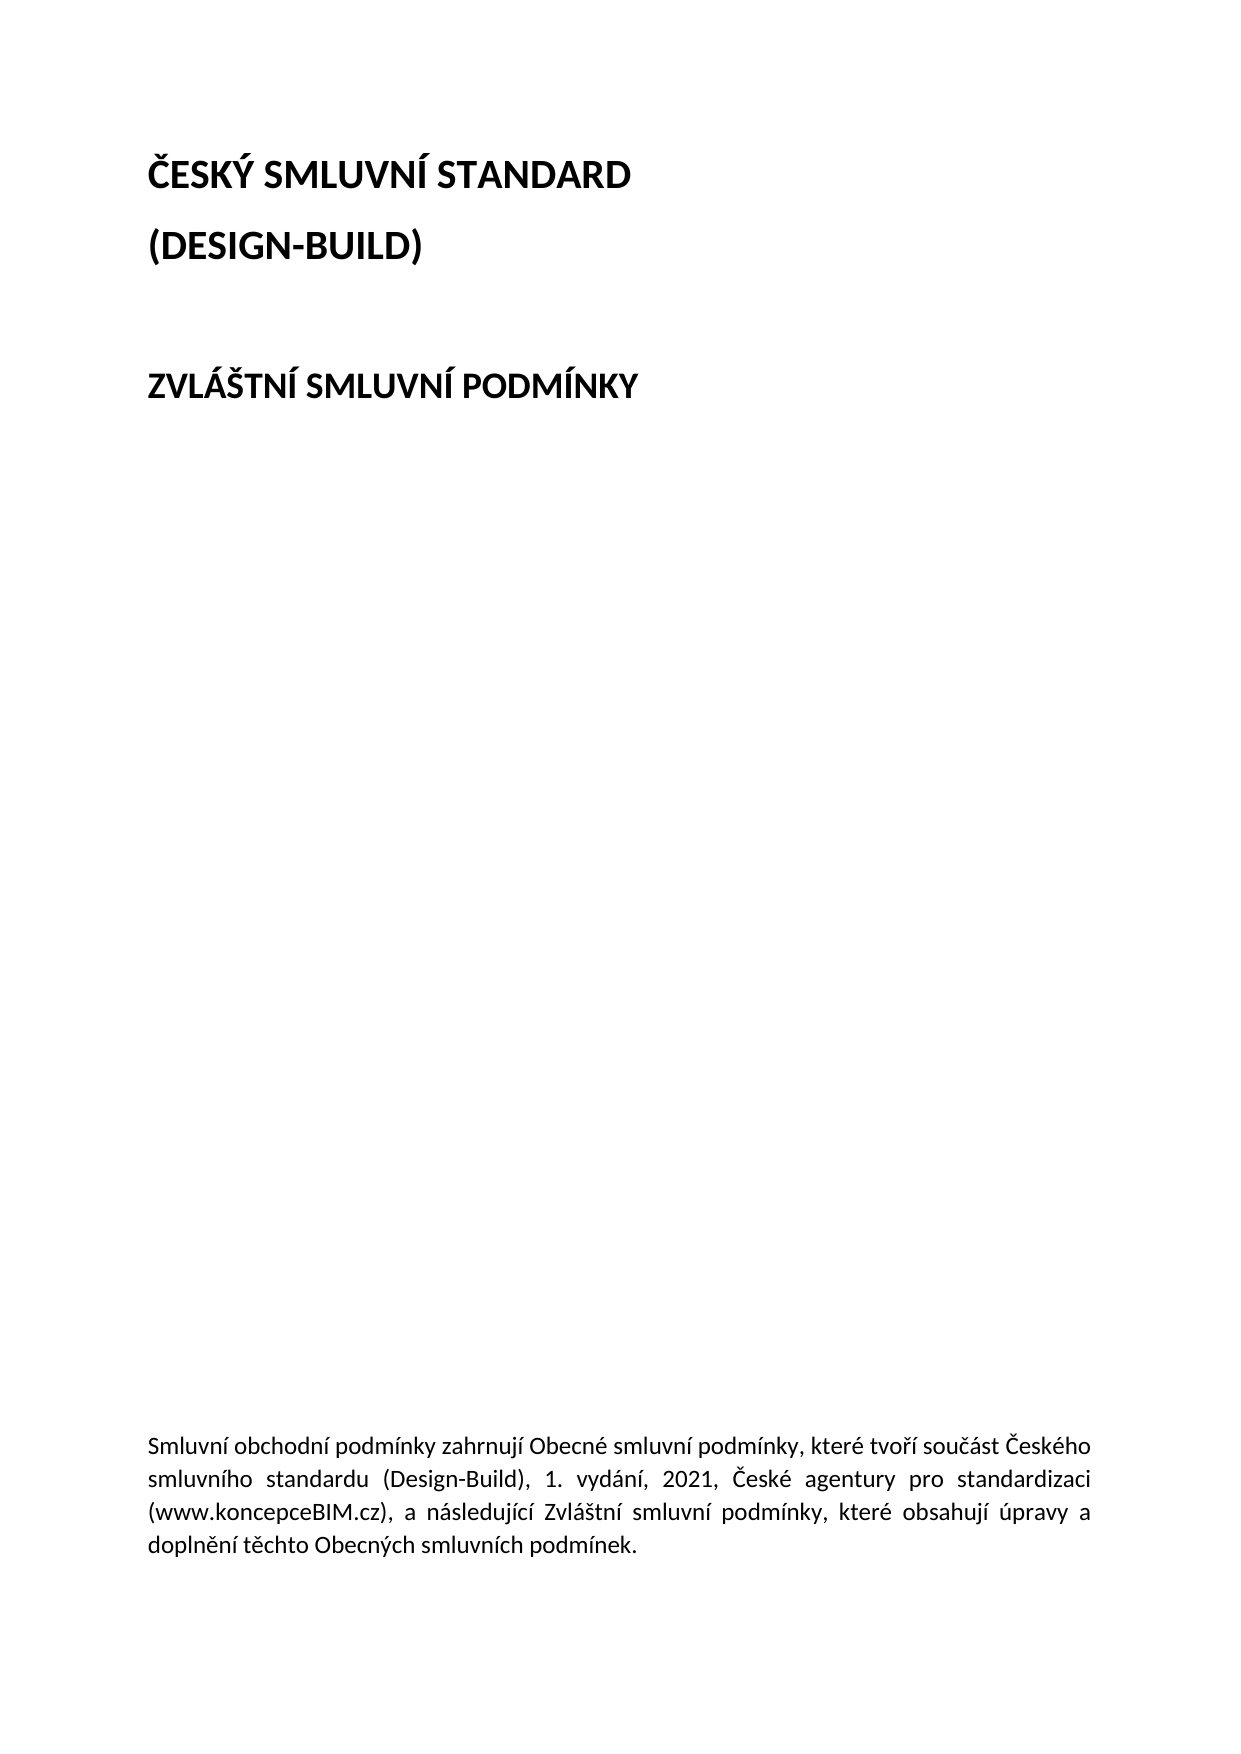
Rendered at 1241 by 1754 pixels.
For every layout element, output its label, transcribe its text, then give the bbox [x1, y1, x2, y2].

text (DESIGN-BUILD) [148, 219, 1093, 270]
text ZVLÁŠTNÍ SMLUVNÍ PODMÍNKY [148, 362, 1093, 408]
text Smluvní obchodní podmínky zahrnují Obecné smluvní podmínky, které tvoří součást Českého smluvního standardu (Design-Build), 1. vydání, 2021, České agentury pro standardizaci (www.koncepceBIM.cz), a následující Zvláštní smluvní podmínky, které obsahují úpravy a doplnění těchto Obecných smluvních podmínek. [148, 1430, 1093, 1559]
text ČESKÝ SMLUVNÍ STANDARD [148, 148, 1093, 198]
